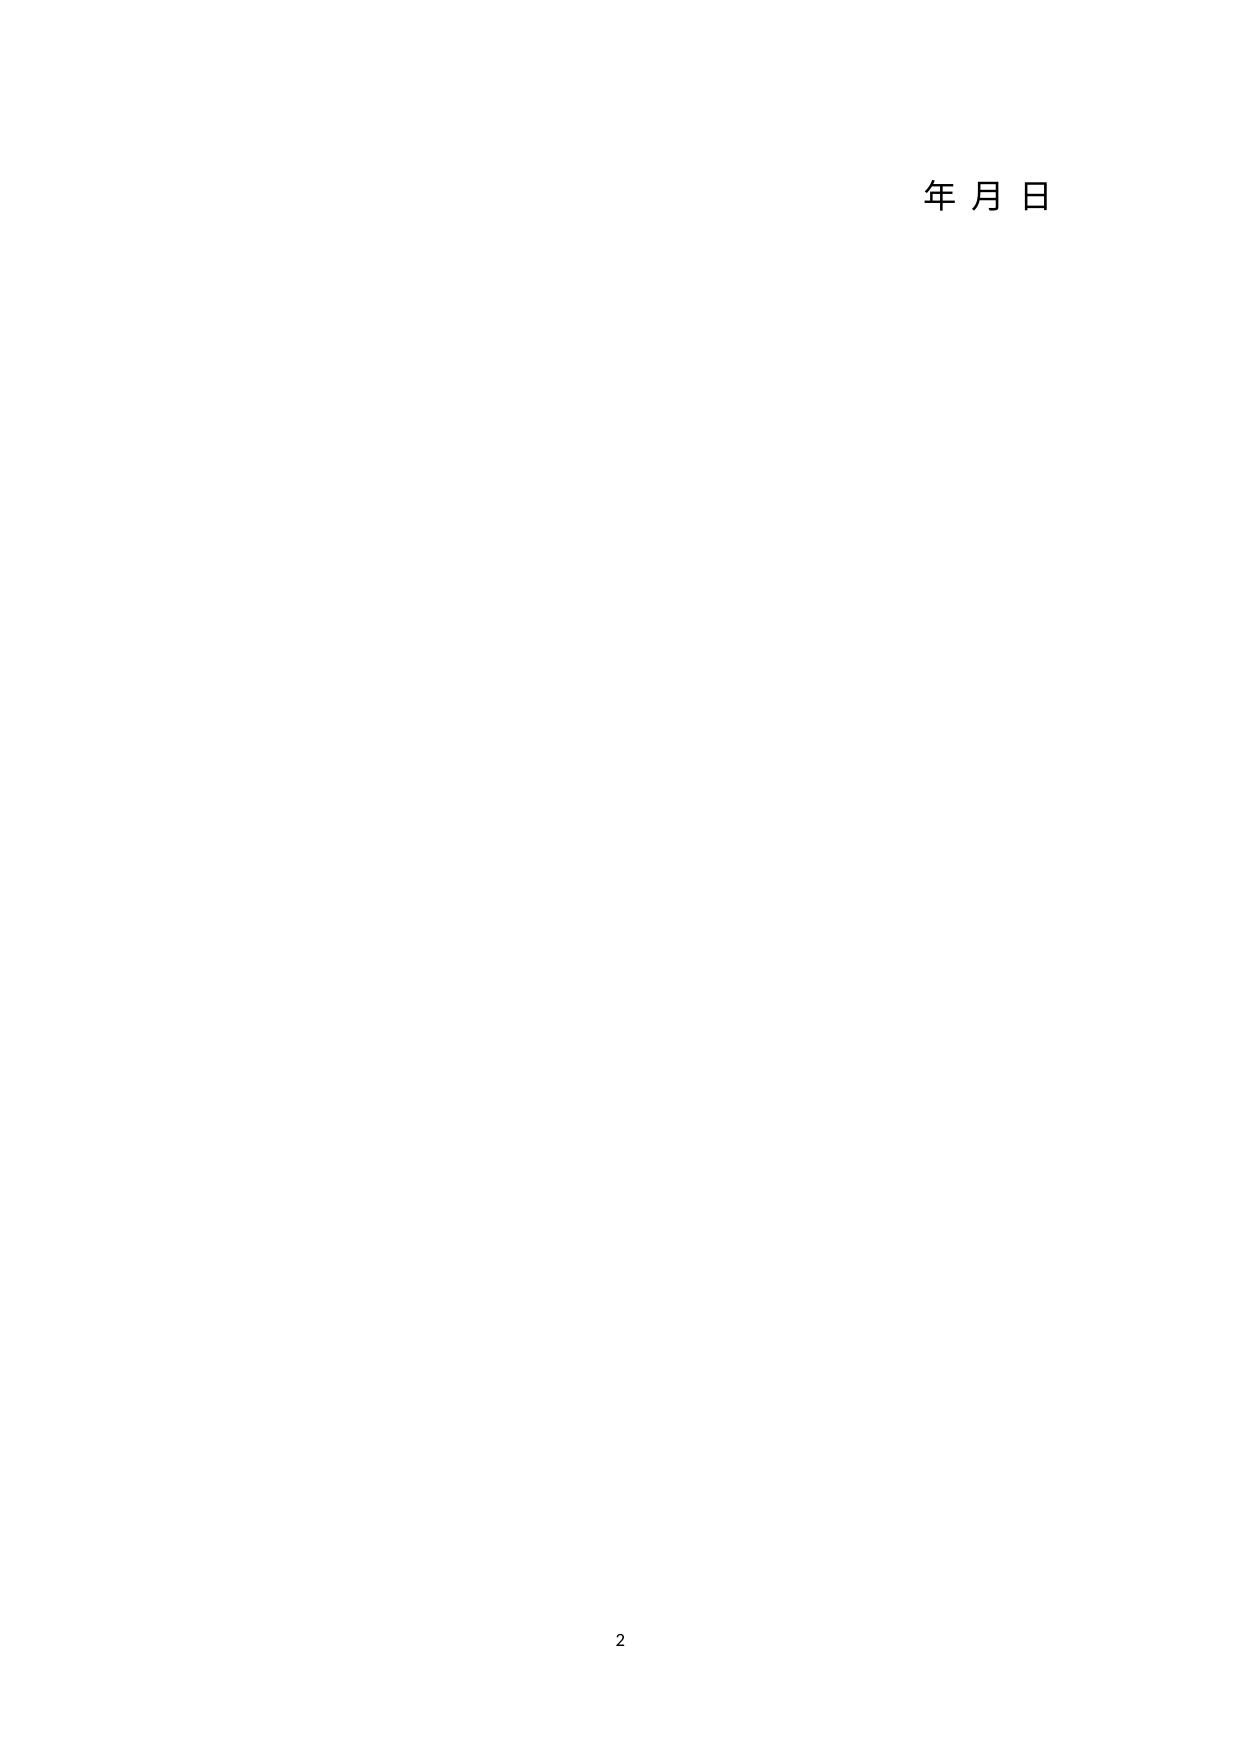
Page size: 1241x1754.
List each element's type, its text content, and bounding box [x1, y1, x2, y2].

text 年 月 日 [187, 162, 1053, 227]
